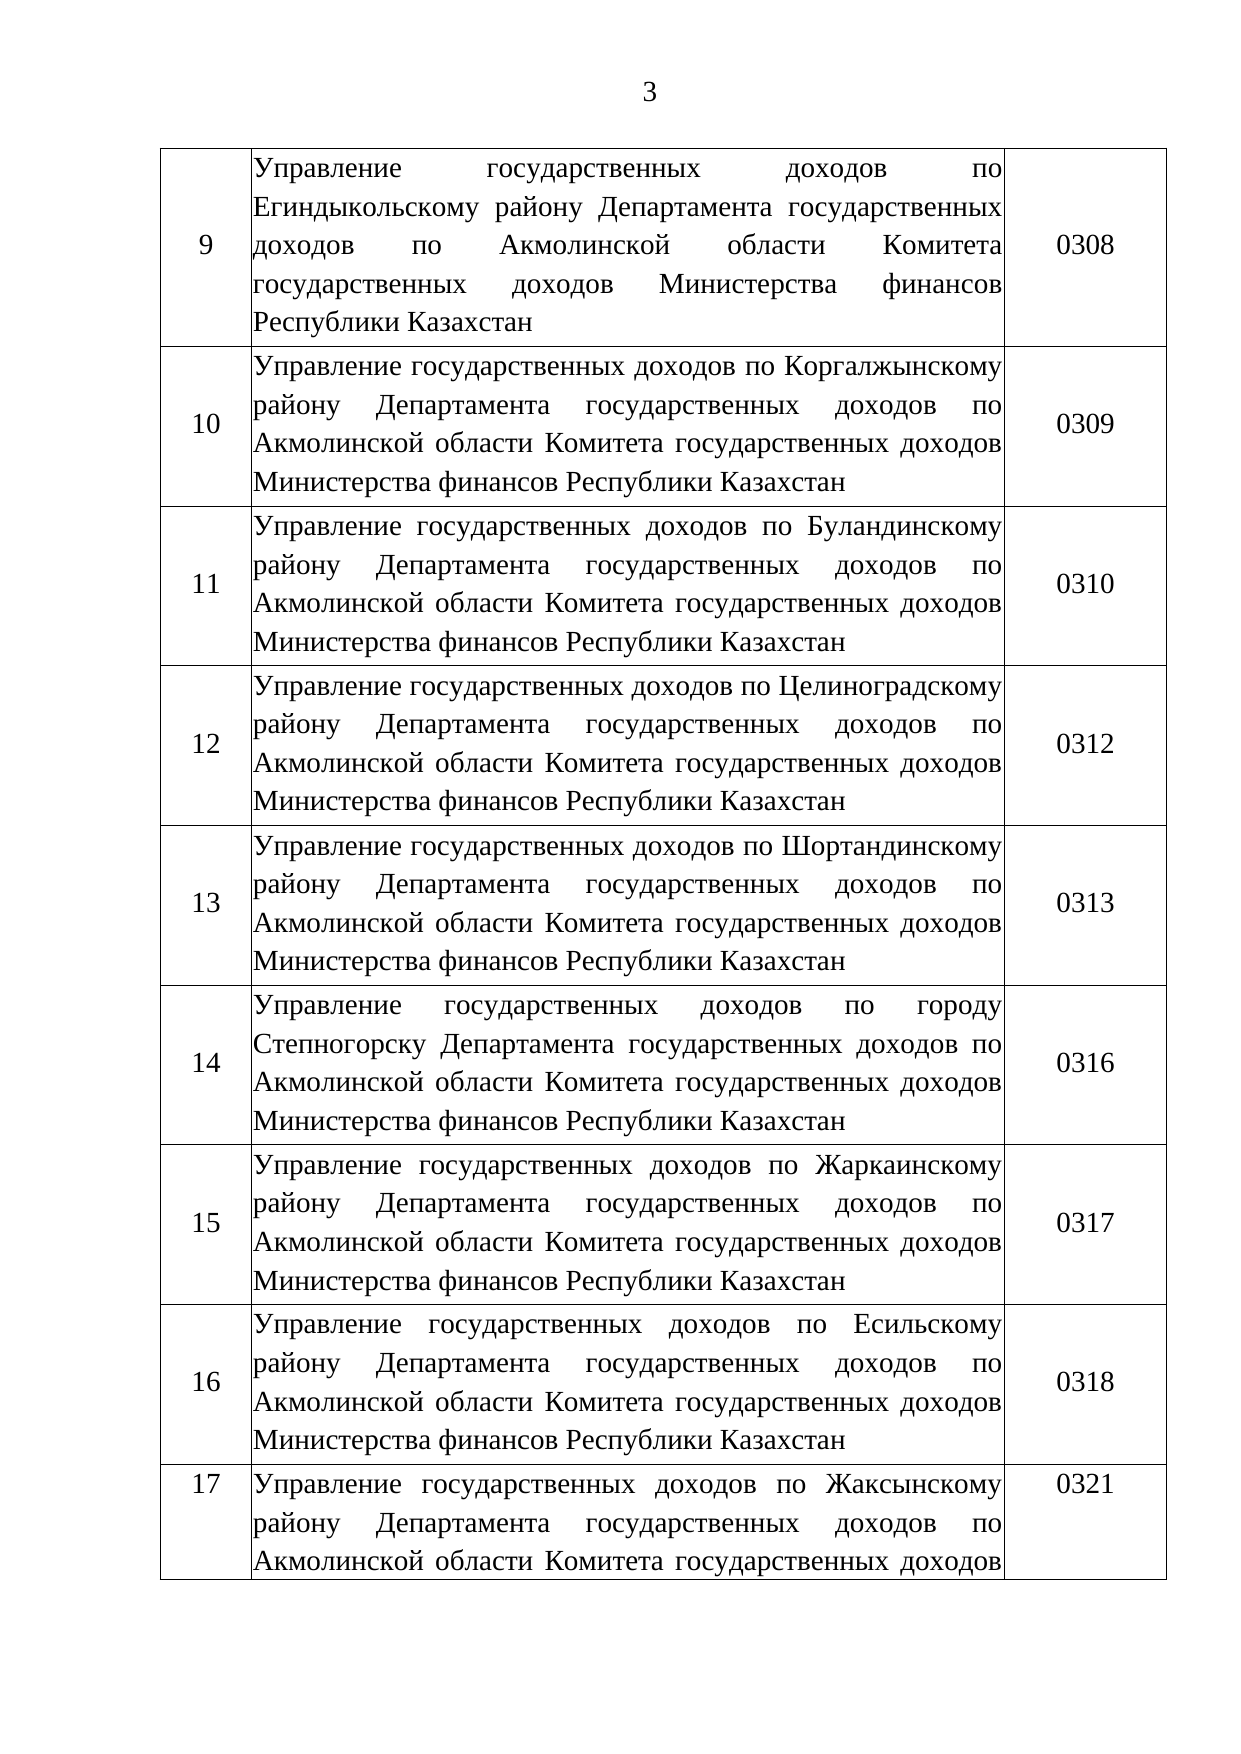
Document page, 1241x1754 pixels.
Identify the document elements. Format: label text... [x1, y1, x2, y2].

table_cell 17 [161, 1465, 251, 1578]
table_cell Управление государственных доходов по Есильскому району Департамента государственных доходов по Акмолинской области Комитета государственных доходов Министерства финансов Республики Казахстан [252, 1305, 1004, 1464]
table_cell Управление государственных доходов по Егиндыкольскому району Департамента государственных доходов по Акмолинской области Комитета государственных доходов Министерства финансов Республики Казахстан [252, 149, 1004, 346]
table_cell 0312 [1005, 666, 1166, 825]
table_cell Управление государственных доходов по городу Степногорску Департамента государственных доходов по Акмолинской области Комитета государственных доходов Министерства финансов Республики Казахстан [252, 986, 1004, 1144]
table_cell 0310 [1005, 507, 1166, 665]
table_cell Управление государственных доходов по Коргалжынскому району Департамента государственных доходов по Акмолинской области Комитета государственных доходов Министерства финансов Республики Казахстан [252, 347, 1004, 506]
table_cell 10 [161, 347, 251, 506]
table_cell 16 [161, 1305, 251, 1464]
table_cell 14 [161, 986, 251, 1144]
table_cell 0313 [1005, 826, 1166, 985]
table_cell 0318 [1005, 1305, 1166, 1464]
table_cell 13 [161, 826, 251, 985]
table_cell 0321 [1005, 1465, 1166, 1578]
table_cell Управление государственных доходов по Буландинскому району Департамента государственных доходов по Акмолинской области Комитета государственных доходов Министерства финансов Республики Казахстан [252, 507, 1004, 665]
table_cell Управление государственных доходов по Жаркаинскому району Департамента государственных доходов по Акмолинской области Комитета государственных доходов Министерства финансов Республики Казахстан [252, 1145, 1004, 1304]
table_cell 11 [161, 507, 251, 665]
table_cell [252, 1465, 1004, 1578]
table_cell 0316 [1005, 986, 1166, 1144]
table_cell Управление государственных доходов по Шортандинскому району Департамента государственных доходов по Акмолинской области Комитета государственных доходов Министерства финансов Республики Казахстан [252, 826, 1004, 985]
table_cell 9 [161, 149, 251, 346]
table_cell Управление государственных доходов по Целиноградскому району Департамента государственных доходов по Акмолинской области Комитета государственных доходов Министерства финансов Республики Казахстан [252, 666, 1004, 825]
table_cell 15 [161, 1145, 251, 1304]
table_cell 0317 [1005, 1145, 1166, 1304]
table_cell 0309 [1005, 347, 1166, 506]
table_cell 12 [161, 666, 251, 825]
table_cell 0308 [1005, 149, 1166, 346]
